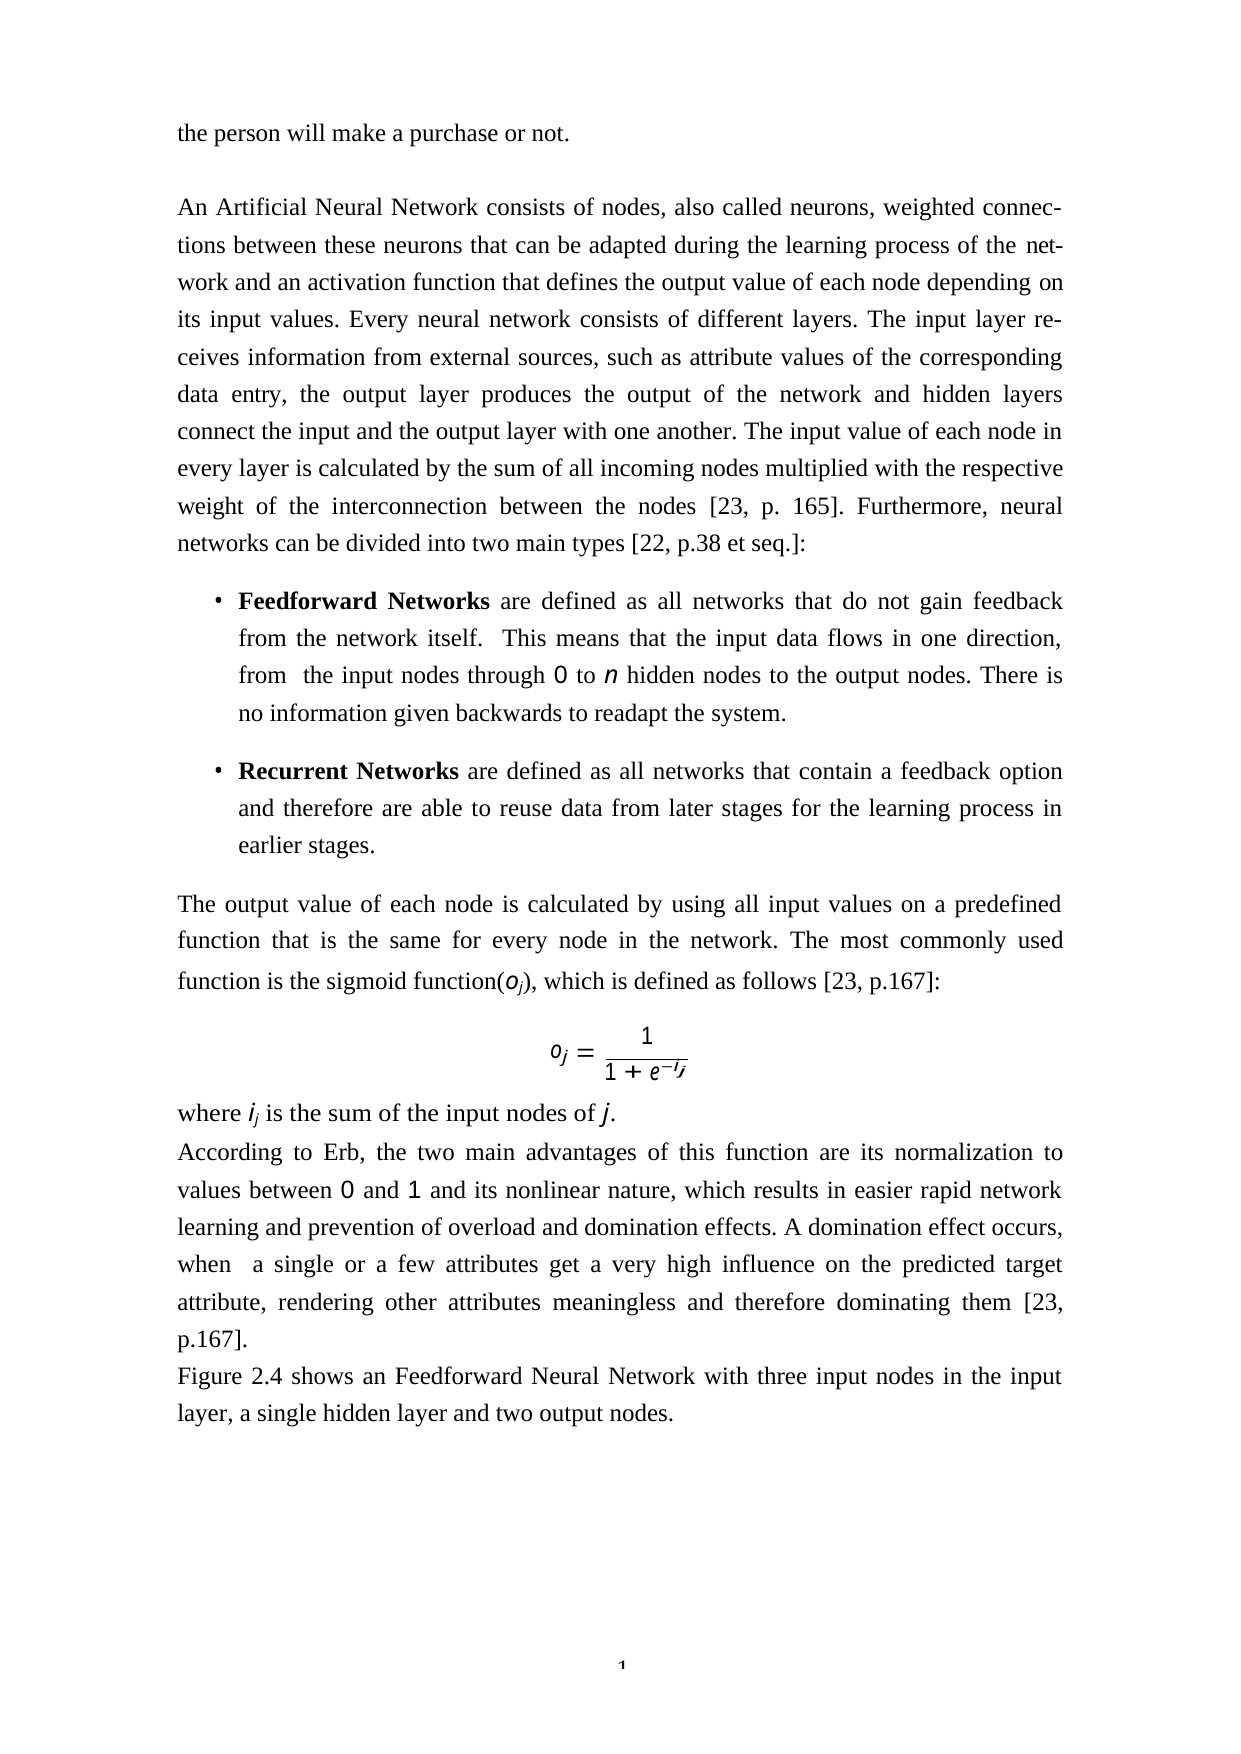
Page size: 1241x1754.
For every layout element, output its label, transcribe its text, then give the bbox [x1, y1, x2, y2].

text According to Erb, the two main advantages of this function are its normalization to values between 0 and 1 and its nonlinear nature, which results in easier rapid network learning and prevention of overload and domination effects. A domination effect occurs, when a single or a few attributes get a very high influence on the predicted target attribute, rendering other attributes meaningless and therefore dominating them [23, p.167]. [177, 1137, 1063, 1353]
list Recurrent Networks are defined as all networks that contain a feedback option and therefore are able to reuse data from later stages for the learning process in earlier stages. [213, 749, 1063, 861]
text The output value of each node is calculated by using all input values on a predefined function that is the same for every node in the network. The most commonly used function is the sigmoid function(oj), which is defined as follows [23, p.167]: [177, 889, 1063, 997]
text the person will make a purchase or not. [177, 118, 1240, 147]
text 1 [53, 1026, 1240, 1049]
text where ij is the sum of the input nodes of j. [177, 1095, 1240, 1129]
text An Artificial Neural Network consists of nodes, also called neurons, weighted connec- tions between these neurons that can be adapted during the learning process of the net- work and an activation function that defines the output value of each node depending on its input values. Every neural network consists of different layers. The input layer re- ceives information from external sources, such as attribute values of the corresponding data entry, the output layer produces the output of the network and hidden layers connect the input and the output layer with one another. The input value of each node in every layer is calculated by the sum of all incoming nodes multiplied with the respective weight of the interconnection between the nodes [23, p. 165]. Furthermore, neural networks can be divided into two main types [22, p.38 et seq.]: [177, 192, 1063, 557]
list Feedforward Networks are defined as all networks that do not gain feedback from the network itself. This means that the input data flows in one direction, from the input nodes through 0 to n hidden nodes to the output nodes. There is no information given backwards to readapt the system. [213, 579, 1063, 729]
text oj = 1 + e−ij [54, 1049, 1181, 1089]
text Figure 2.4 shows an Feedforward Neural Network with three input nodes in the input layer, a single hidden layer and two output nodes. [177, 1361, 1063, 1427]
